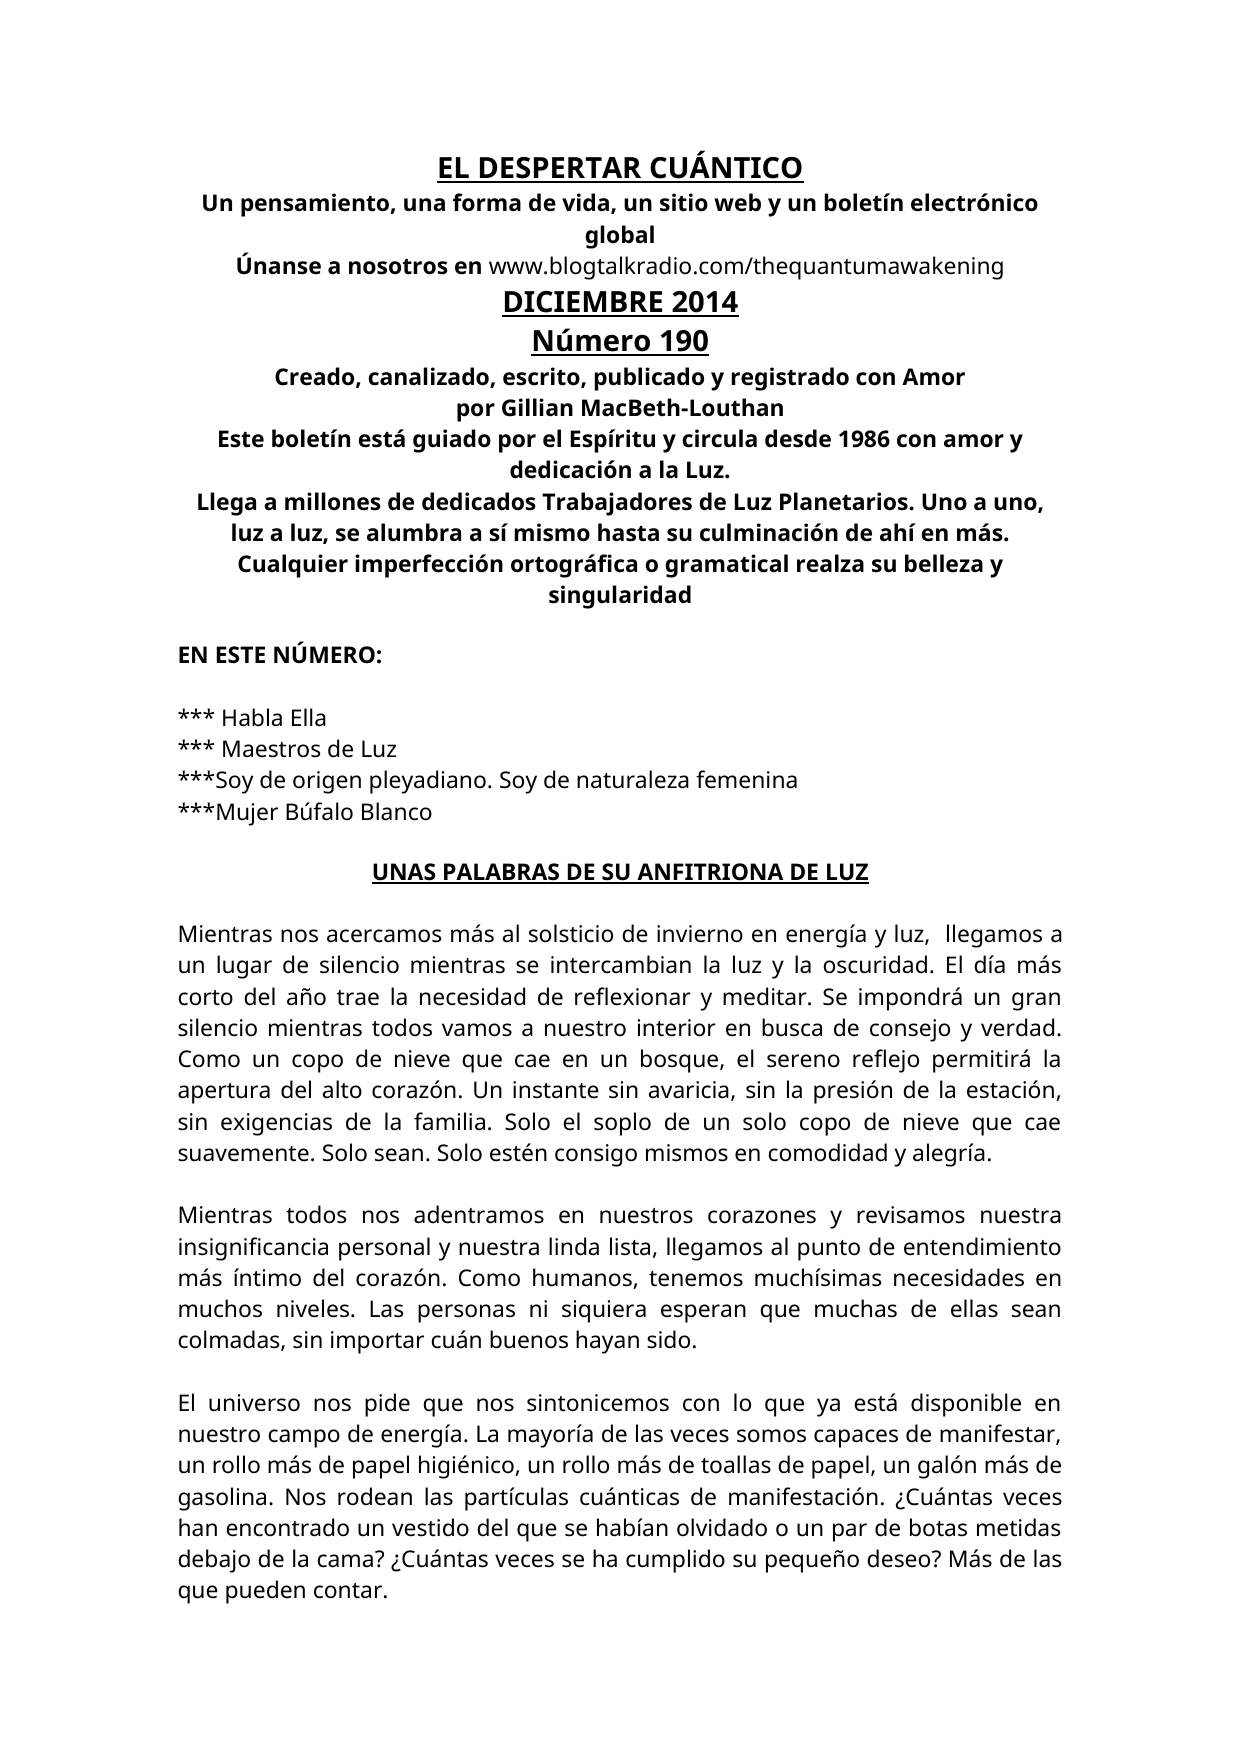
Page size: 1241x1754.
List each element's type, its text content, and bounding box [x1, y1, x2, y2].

text Número 190 [177, 321, 1063, 360]
text UNAS PALABRAS DE SU ANFITRIONA DE LUZ [177, 855, 1063, 887]
text Llega a millones de dedicados Trabajadores de Luz Planetarios. Uno a uno, luz a luz, se alumbra a sí mismo hasta su culminación de ahí en más. [177, 485, 1063, 548]
text EL DESPERTAR CUÁNTICO [177, 148, 1063, 187]
text Un pensamiento, una forma de vida, un sitio web y un boletín electrónico global [177, 187, 1063, 250]
text Únanse a nosotros en www.blogtalkradio.com/thequantumawakening [177, 250, 1063, 281]
text EN ESTE NÚMERO: [177, 639, 1063, 670]
text Cualquier imperfección ortográfica o gramatical realza su belleza y singularidad [177, 548, 1063, 610]
text El universo nos pide que nos sintonicemos con lo que ya está disponible en nuestro campo de energía. La mayoría de las veces somos capaces de manifestar, un rollo más de papel higiénico, un rollo más de toallas de papel, un galón más de gasolina. Nos rodean las partículas cuánticas de manifestación. ¿Cuántas veces han encontrado un vestido del que se habían olvidado o un par de botas metidas debajo de la cama? ¿Cuántas veces se ha cumplido su pequeño deseo? Más de las que pueden contar. [177, 1387, 1063, 1605]
text *** Habla Ella [177, 702, 1063, 733]
text Creado, canalizado, escrito, publicado y registrado con Amor [177, 360, 1063, 392]
text por Gillian MacBeth-Louthan [177, 392, 1063, 423]
text Este boletín está guiado por el Espíritu y circula desde 1986 con amor y dedicación a la Luz. [177, 423, 1063, 485]
text Mientras todos nos adentramos en nuestros corazones y revisamos nuestra insignificancia personal y nuestra linda lista, llegamos al punto de entendimiento más íntimo del corazón. Como humanos, tenemos muchísimas necesidades en muchos niveles. Las personas ni siquiera esperan que muchas de ellas sean colmadas, sin importar cuán buenos hayan sido. [177, 1199, 1063, 1355]
text *** Maestros de Luz [177, 733, 1063, 764]
text ***Mujer Búfalo Blanco [177, 795, 1063, 827]
text DICIEMBRE 2014 [177, 281, 1063, 321]
text ***Soy de origen pleyadiano. Soy de naturaleza femenina [177, 764, 1063, 795]
text Mientras nos acercamos más al solsticio de invierno en energía y luz, llegamos a un lugar de silencio mientras se intercambian la luz y la oscuridad. El día más corto del año trae la necesidad de reflexionar y meditar. Se impondrá un gran silencio mientras todos vamos a nuestro interior en busca de consejo y verdad. Como un copo de nieve que cae en un bosque, el sereno reflejo permitirá la apertura del alto corazón. Un instante sin avaricia, sin la presión de la estación, sin exigencias de la familia. Solo el soplo de un solo copo de nieve que cae suavemente. Solo sean. Solo estén consigo mismos en comodidad y alegría. [177, 918, 1063, 1168]
